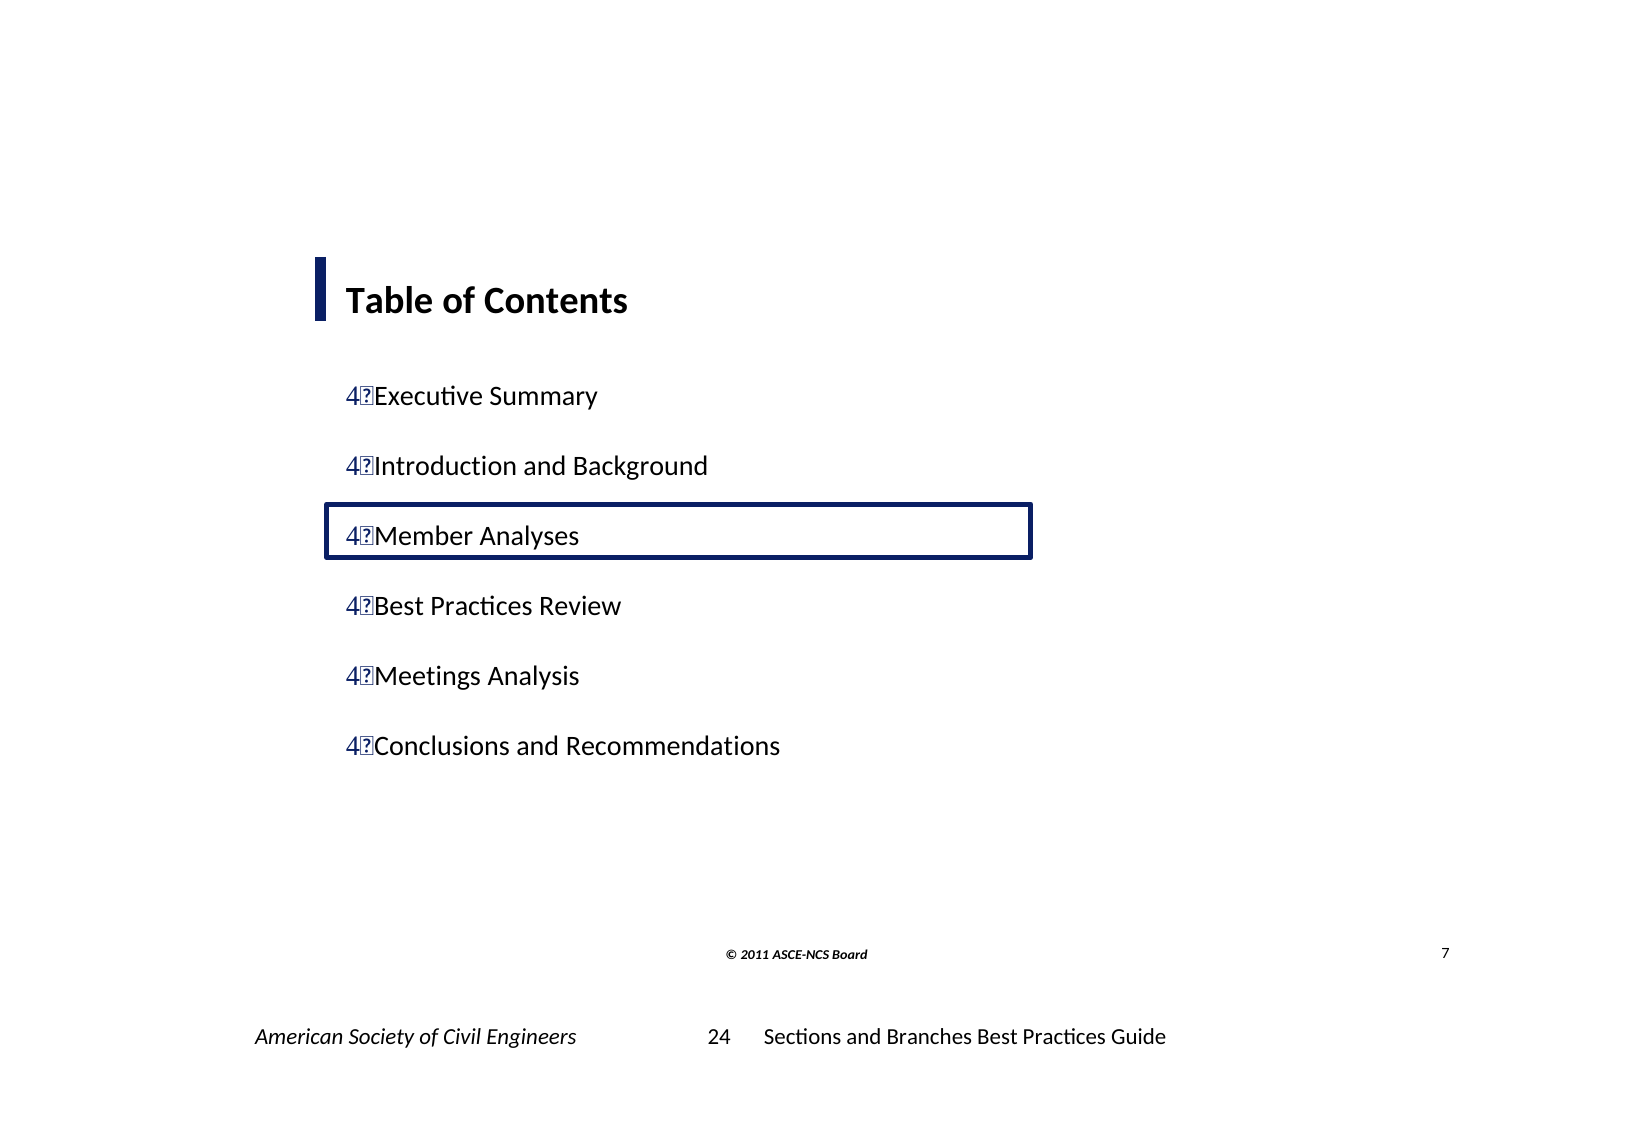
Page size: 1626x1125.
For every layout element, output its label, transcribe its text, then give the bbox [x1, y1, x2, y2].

text Executive Summary [346, 378, 1460, 412]
text Conclusions and Recommendations [346, 728, 1460, 762]
text Member Analyses [346, 518, 1460, 552]
text © 2011 ASCE-NCS Board 7 [725, 943, 1460, 963]
text Introduction and Background [346, 448, 1460, 482]
text Table of Contents [346, 276, 1460, 323]
text Best Practices Review [346, 588, 1460, 622]
text Meetings Analysis [346, 658, 1460, 692]
